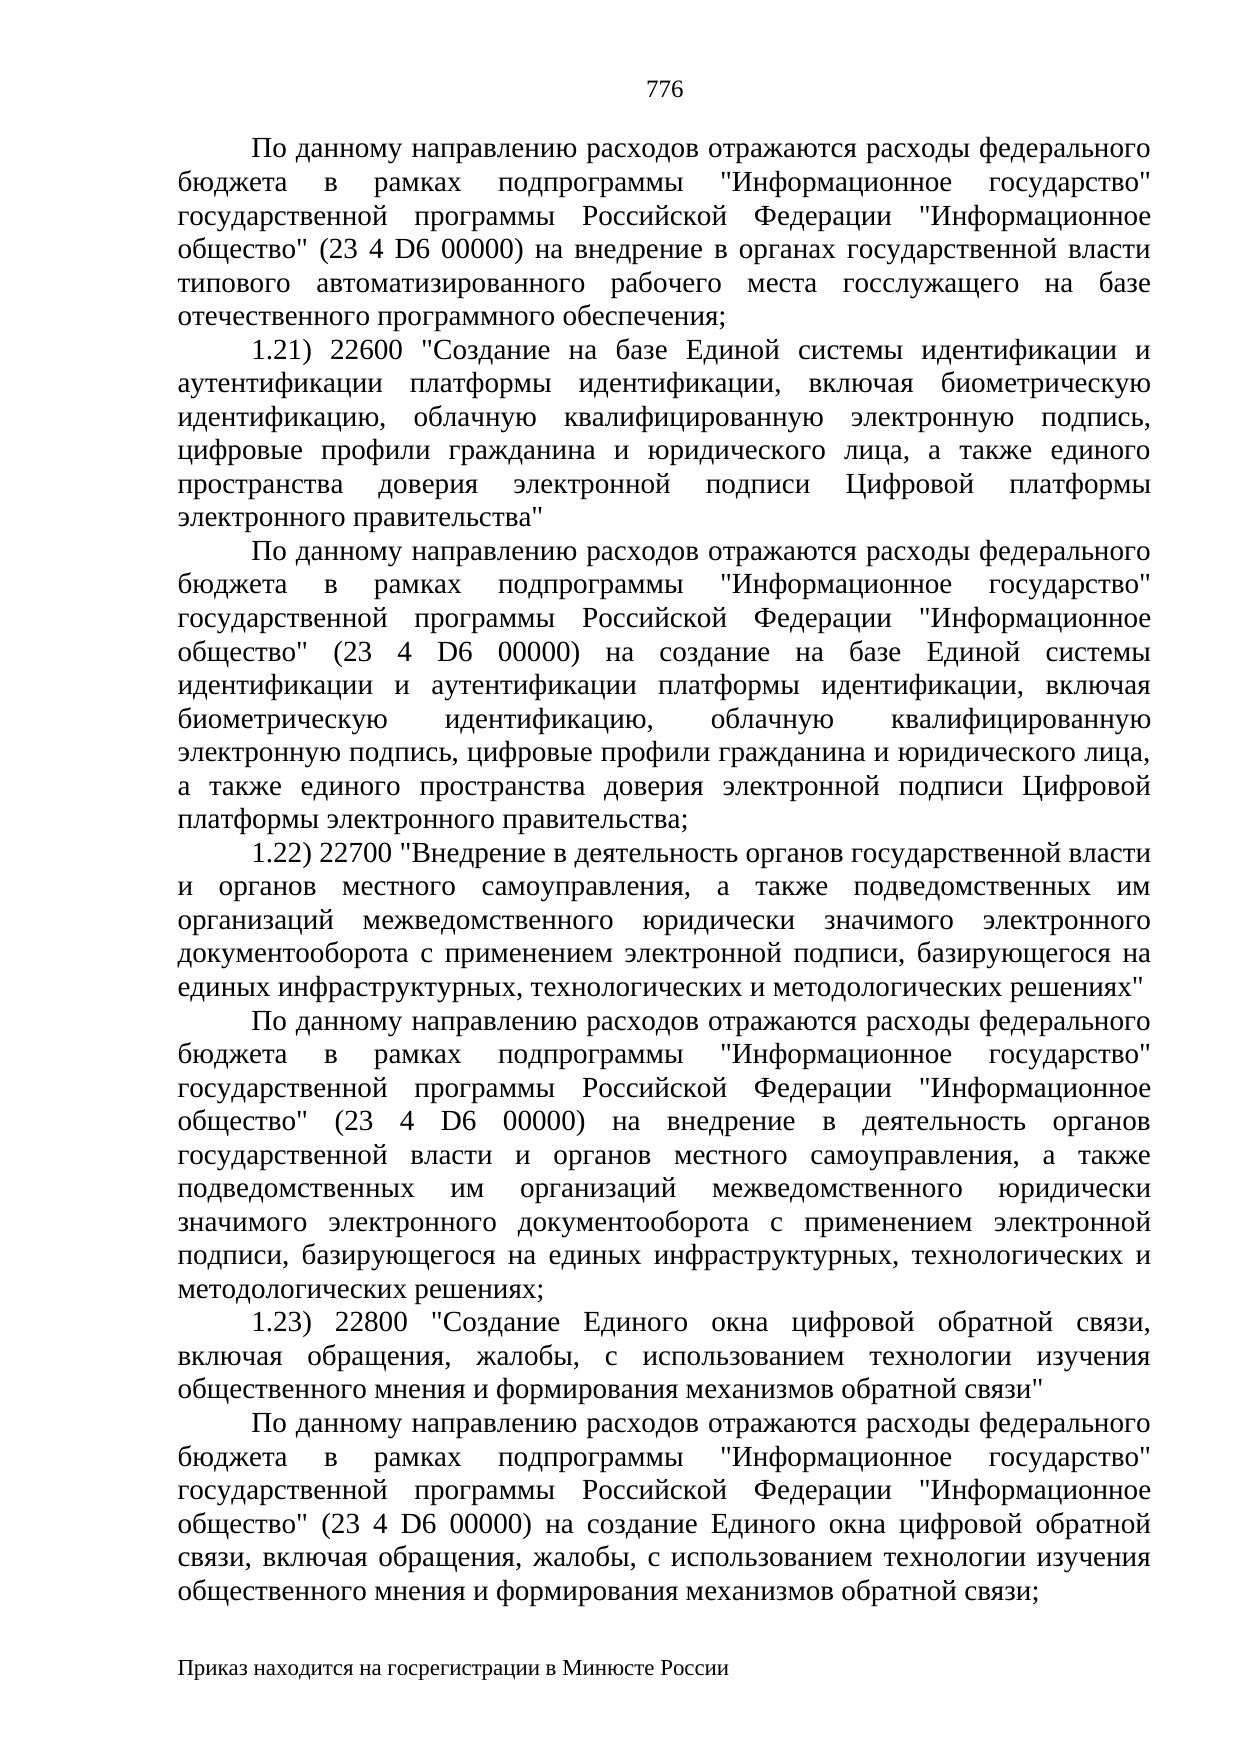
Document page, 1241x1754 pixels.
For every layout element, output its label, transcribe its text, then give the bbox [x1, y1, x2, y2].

text 1.22) 22700 "Внедрение в деятельность органов государственной власти и органов местного самоуправления, а также подведомственных им организаций межведомственного юридически значимого электронного документооборота с применением электронной подписи, базирующегося на единых инфраструктурных, технологических и методологических решениях" [177, 835, 1152, 1003]
text 1.23) 22800 "Создание Единого окна цифровой обратной связи, включая обращения, жалобы, с использованием технологии изучения общественного мнения и формирования механизмов обратной связи" [177, 1304, 1152, 1405]
text По данному направлению расходов отражаются расходы федерального бюджета в рамках подпрограммы "Информационное государство" государственной программы Российской Федерации "Информационное общество" (23 4 D6 00000) на создание на базе Единой системы идентификации и аутентификации платформы идентификации, включая биометрическую идентификацию, облачную квалифицированную электронную подпись, цифровые профили гражданина и юридического лица, а также единого пространства доверия электронной подписи Цифровой платформы электронного правительства; [177, 533, 1152, 835]
text По данному направлению расходов отражаются расходы федерального бюджета в рамках подпрограммы "Информационное государство" государственной программы Российской Федерации "Информационное общество" (23 4 D6 00000) на внедрение в деятельность органов государственной власти и органов местного самоуправления, а также подведомственных им организаций межведомственного юридически значимого электронного документооборота с применением электронной подписи, базирующегося на единых инфраструктурных, технологических и методологических решениях; [177, 1003, 1152, 1304]
text По данному направлению расходов отражаются расходы федерального бюджета в рамках подпрограммы "Информационное государство" государственной программы Российской Федерации "Информационное общество" (23 4 D6 00000) на внедрение в органах государственной власти типового автоматизированного рабочего места госслужащего на базе отечественного программного обеспечения; [177, 131, 1152, 332]
text 1.21) 22600 "Создание на базе Единой системы идентификации и аутентификации платформы идентификации, включая биометрическую идентификацию, облачную квалифицированную электронную подпись, цифровые профили гражданина и юридического лица, а также единого пространства доверия электронной подписи Цифровой платформы электронного правительства" [177, 332, 1152, 533]
text По данному направлению расходов отражаются расходы федерального бюджета в рамках подпрограммы "Информационное государство" государственной программы Российской Федерации "Информационное общество" (23 4 D6 00000) на создание Единого окна цифровой обратной связи, включая обращения, жалобы, с использованием технологии изучения общественного мнения и формирования механизмов обратной связи; [177, 1405, 1152, 1606]
